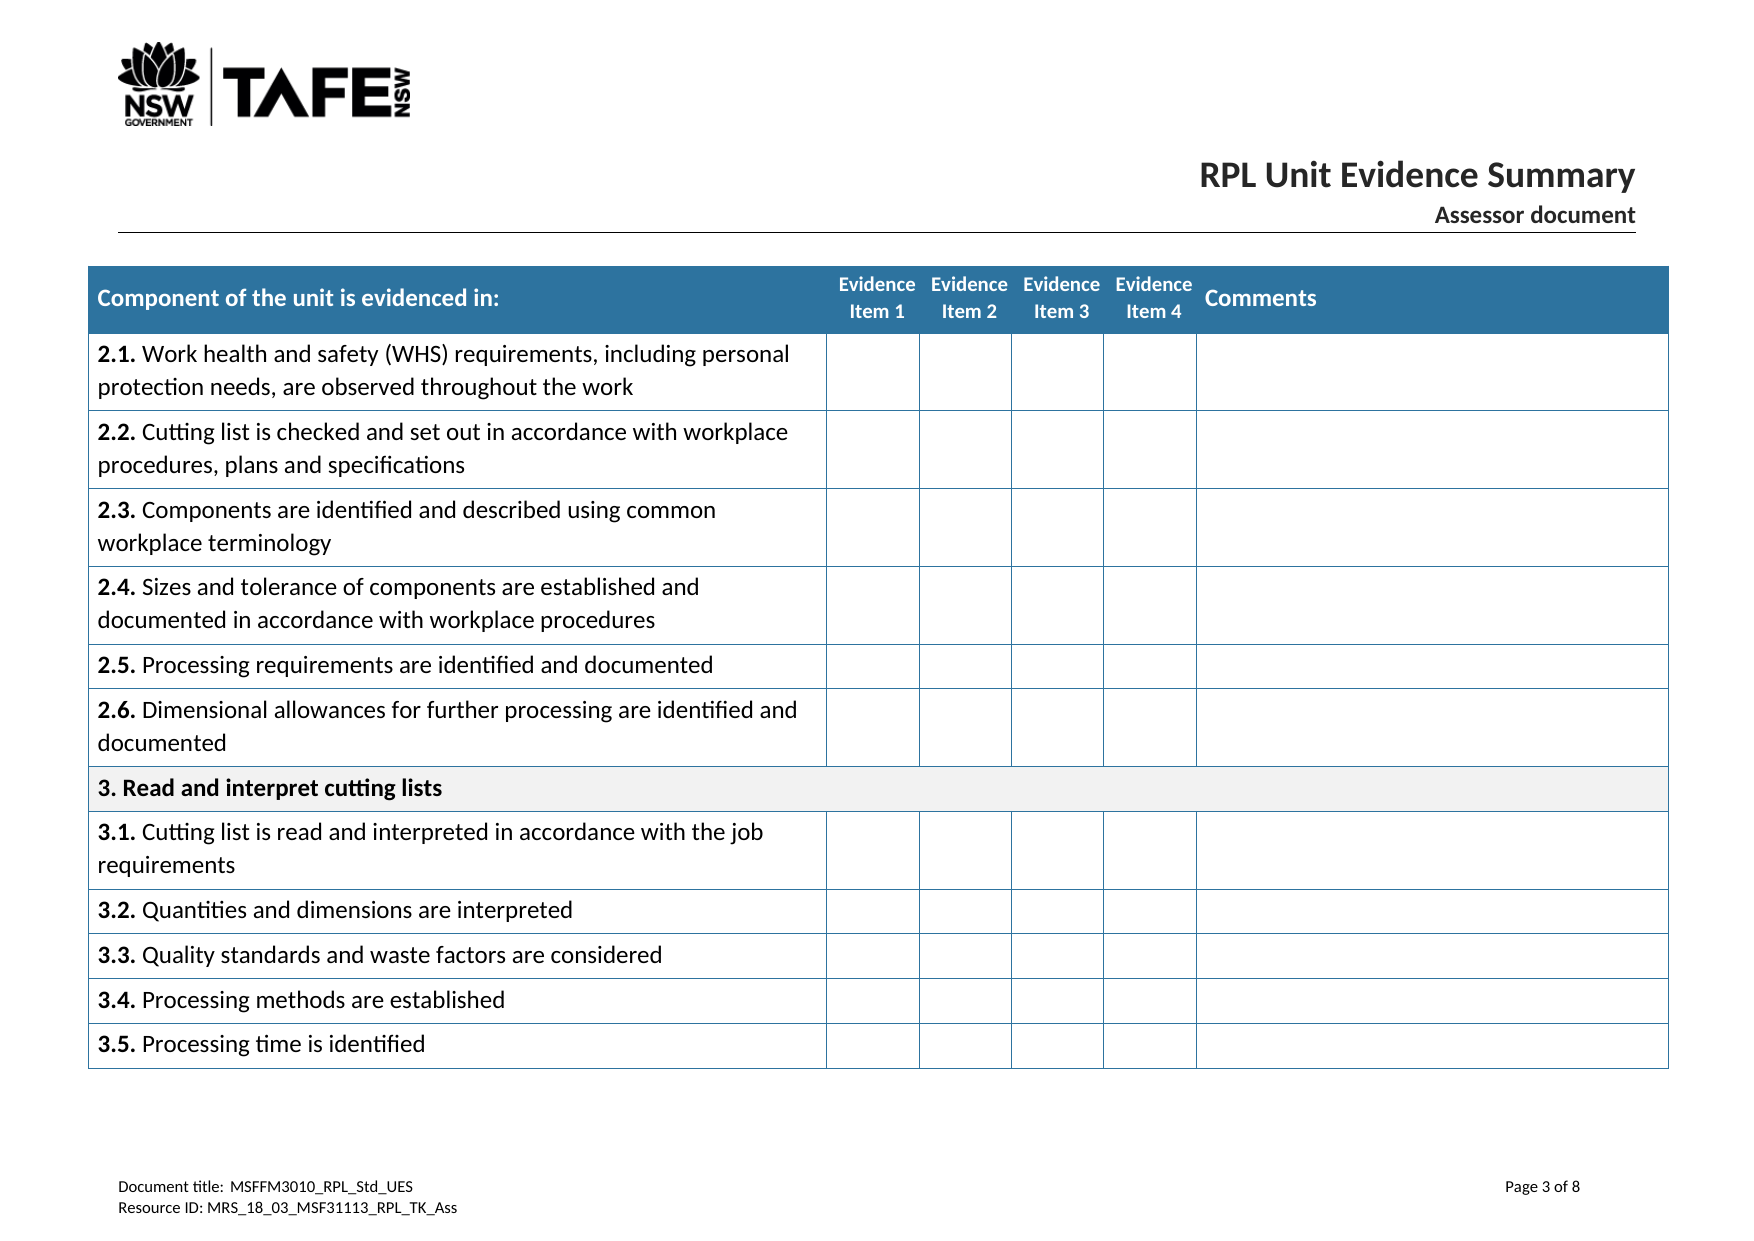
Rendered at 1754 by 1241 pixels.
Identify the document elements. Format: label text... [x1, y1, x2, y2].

table_cell [1012, 812, 1103, 888]
table_cell [1197, 334, 1668, 410]
table_cell 3.3. Quality standards and waste factors are considered [89, 934, 826, 978]
table_cell [1197, 979, 1668, 1023]
table_cell [1012, 645, 1103, 688]
table_cell [827, 411, 919, 488]
table_cell [920, 934, 1011, 978]
table_header Component of the unit is evidenced in: [89, 267, 826, 333]
table_cell [1012, 1024, 1103, 1068]
table_cell [1197, 645, 1668, 688]
table_cell [1012, 411, 1103, 488]
table_cell [1104, 411, 1196, 488]
table_cell [1197, 411, 1668, 488]
table_cell [920, 890, 1011, 933]
table_cell [1104, 934, 1196, 978]
table_cell [827, 890, 919, 933]
table_cell [920, 334, 1011, 410]
table_cell [1104, 1024, 1196, 1068]
table_cell [1197, 689, 1668, 766]
table_cell 3.1. Cutting list is read and interpreted in accordance with the job requirements [89, 812, 826, 888]
table_cell [920, 411, 1011, 488]
table_cell 2.1. Work health and safety (WHS) requirements, including personal protection needs, are observed throughout the work [89, 334, 826, 410]
table_cell [1104, 334, 1196, 410]
table_header Evidence Item 3 [1012, 267, 1103, 333]
table_cell 2.3. Components are identified and described using common workplace terminology [89, 489, 826, 566]
table_cell [827, 645, 919, 688]
table_header Comments [1197, 267, 1668, 333]
table_cell [1012, 689, 1103, 766]
picture [118, 42, 410, 126]
table_cell [1197, 489, 1668, 566]
table_cell [1012, 979, 1103, 1023]
table_cell [1197, 567, 1668, 643]
table_cell [1197, 1024, 1668, 1068]
table_cell [1104, 890, 1196, 933]
table_cell 3.2. Quantities and dimensions are interpreted [89, 890, 826, 933]
table_cell [1104, 645, 1196, 688]
table_cell 2.4. Sizes and tolerance of components are established and documented in accordance with workplace procedures [89, 567, 826, 643]
table_cell [1012, 890, 1103, 933]
table_cell [1197, 934, 1668, 978]
table_cell [827, 934, 919, 978]
table_cell [920, 979, 1011, 1023]
table_header Evidence Item 2 [920, 267, 1011, 333]
table_cell [827, 812, 919, 888]
table_cell [1197, 890, 1668, 933]
table_header Evidence Item 1 [827, 267, 919, 333]
table_header Evidence Item 4 [1104, 267, 1196, 333]
table_cell [920, 567, 1011, 643]
table_cell 3. Read and interpret cutting lists [89, 767, 1668, 811]
table_cell [1012, 489, 1103, 566]
table_cell 3.5. Processing time is identified [89, 1024, 826, 1068]
table_cell [827, 979, 919, 1023]
table_cell [827, 567, 919, 643]
table_cell [827, 689, 919, 766]
table_cell [1012, 934, 1103, 978]
table_cell [1104, 489, 1196, 566]
table_cell [920, 812, 1011, 888]
table_cell 3.4. Processing methods are established [89, 979, 826, 1023]
table_cell [1104, 979, 1196, 1023]
table_cell [920, 689, 1011, 766]
table_cell 2.5. Processing requirements are identified and documented [89, 645, 826, 688]
table_cell 2.2. Cutting list is checked and set out in accordance with workplace procedures, plans and specifications [89, 411, 826, 488]
table_cell [1104, 812, 1196, 888]
table_cell [1012, 567, 1103, 643]
table_cell [920, 1024, 1011, 1068]
table_cell [1104, 567, 1196, 643]
table_cell [827, 489, 919, 566]
table_cell 2.6. Dimensional allowances for further processing are identified and documented [89, 689, 826, 766]
table_cell [920, 645, 1011, 688]
table_cell [827, 1024, 919, 1068]
table_cell [827, 334, 919, 410]
table_cell [1104, 689, 1196, 766]
table_cell [1012, 334, 1103, 410]
table_cell [1197, 812, 1668, 888]
table_cell [920, 489, 1011, 566]
